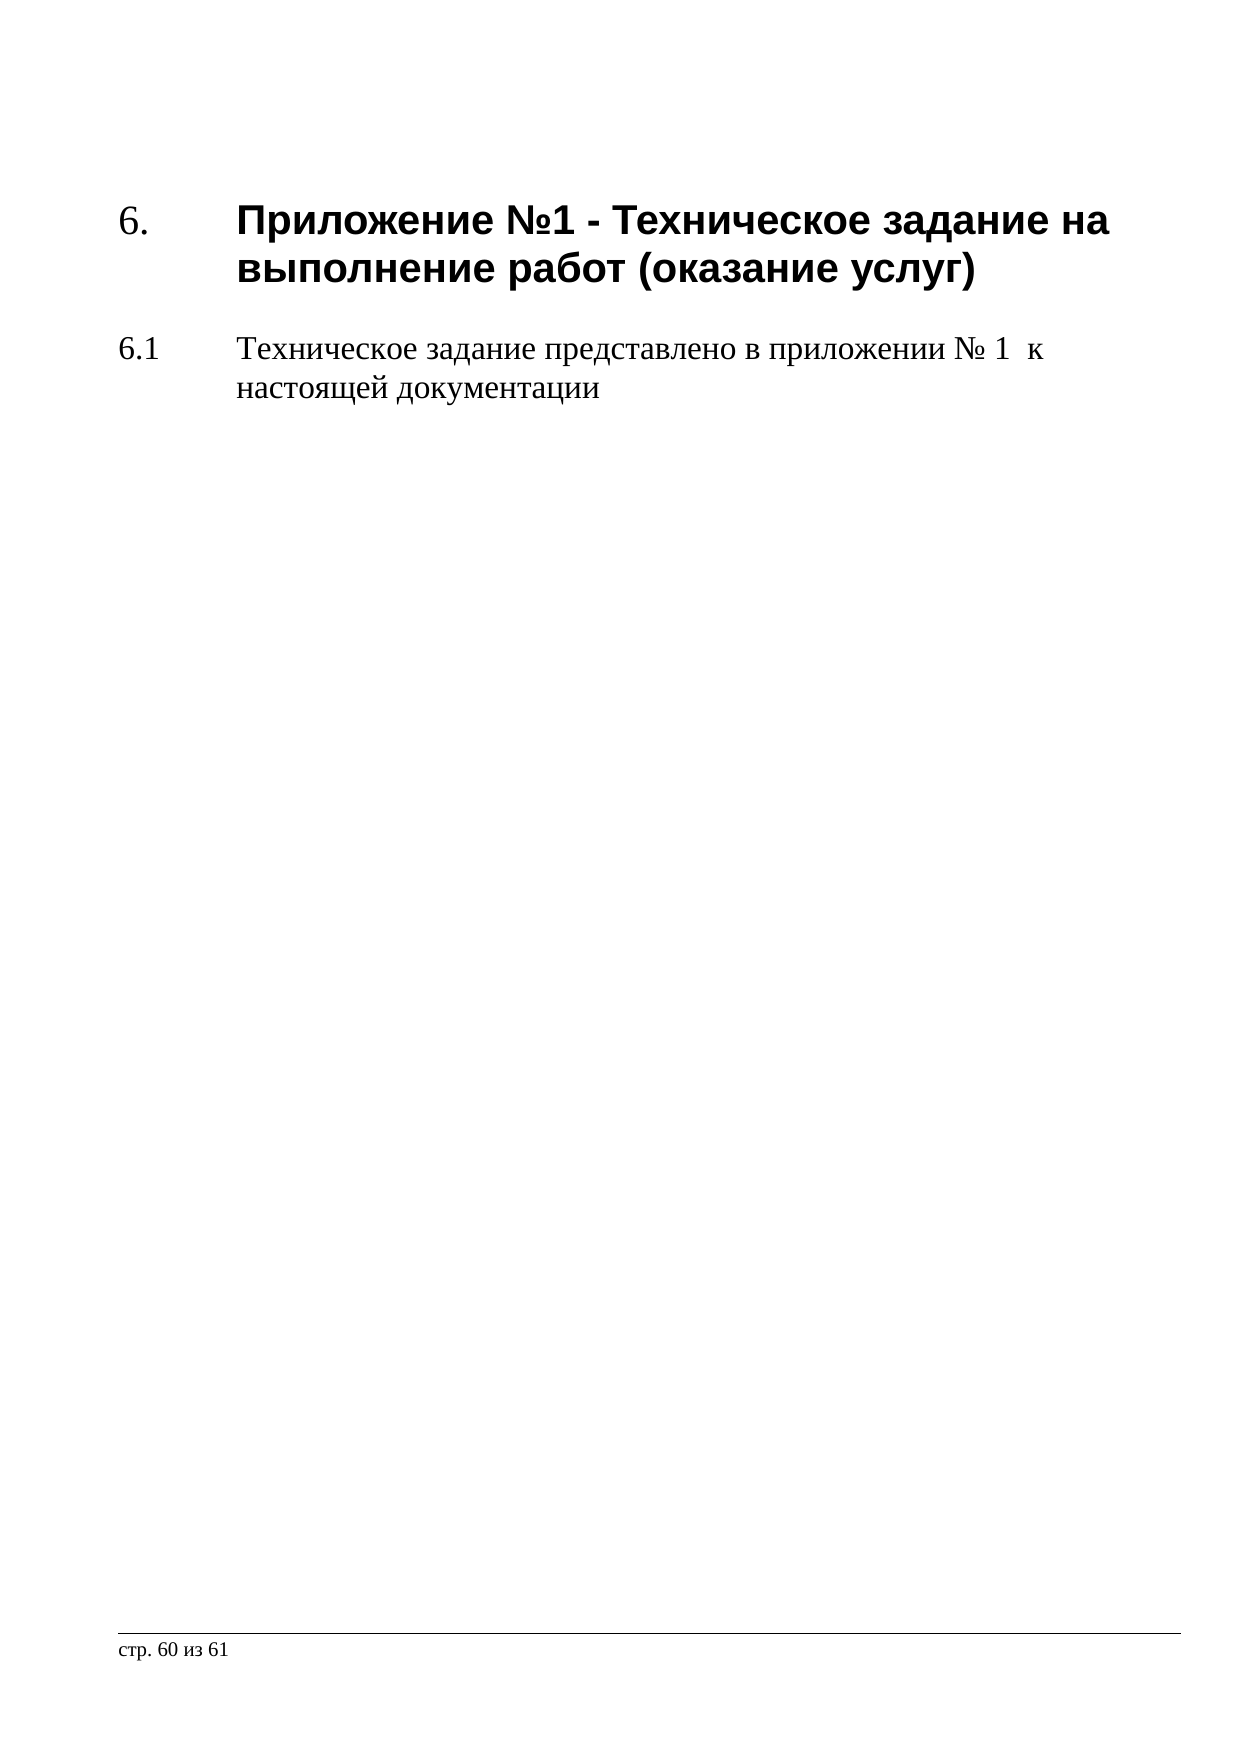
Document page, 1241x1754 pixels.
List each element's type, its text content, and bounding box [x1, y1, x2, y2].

subtitle Приложение №1 - Техническое задание на выполнение работ (оказание услуг) [118, 195, 1181, 291]
subtitle Техническое задание представлено в приложении № 1 к настоящей документации [118, 328, 1181, 405]
